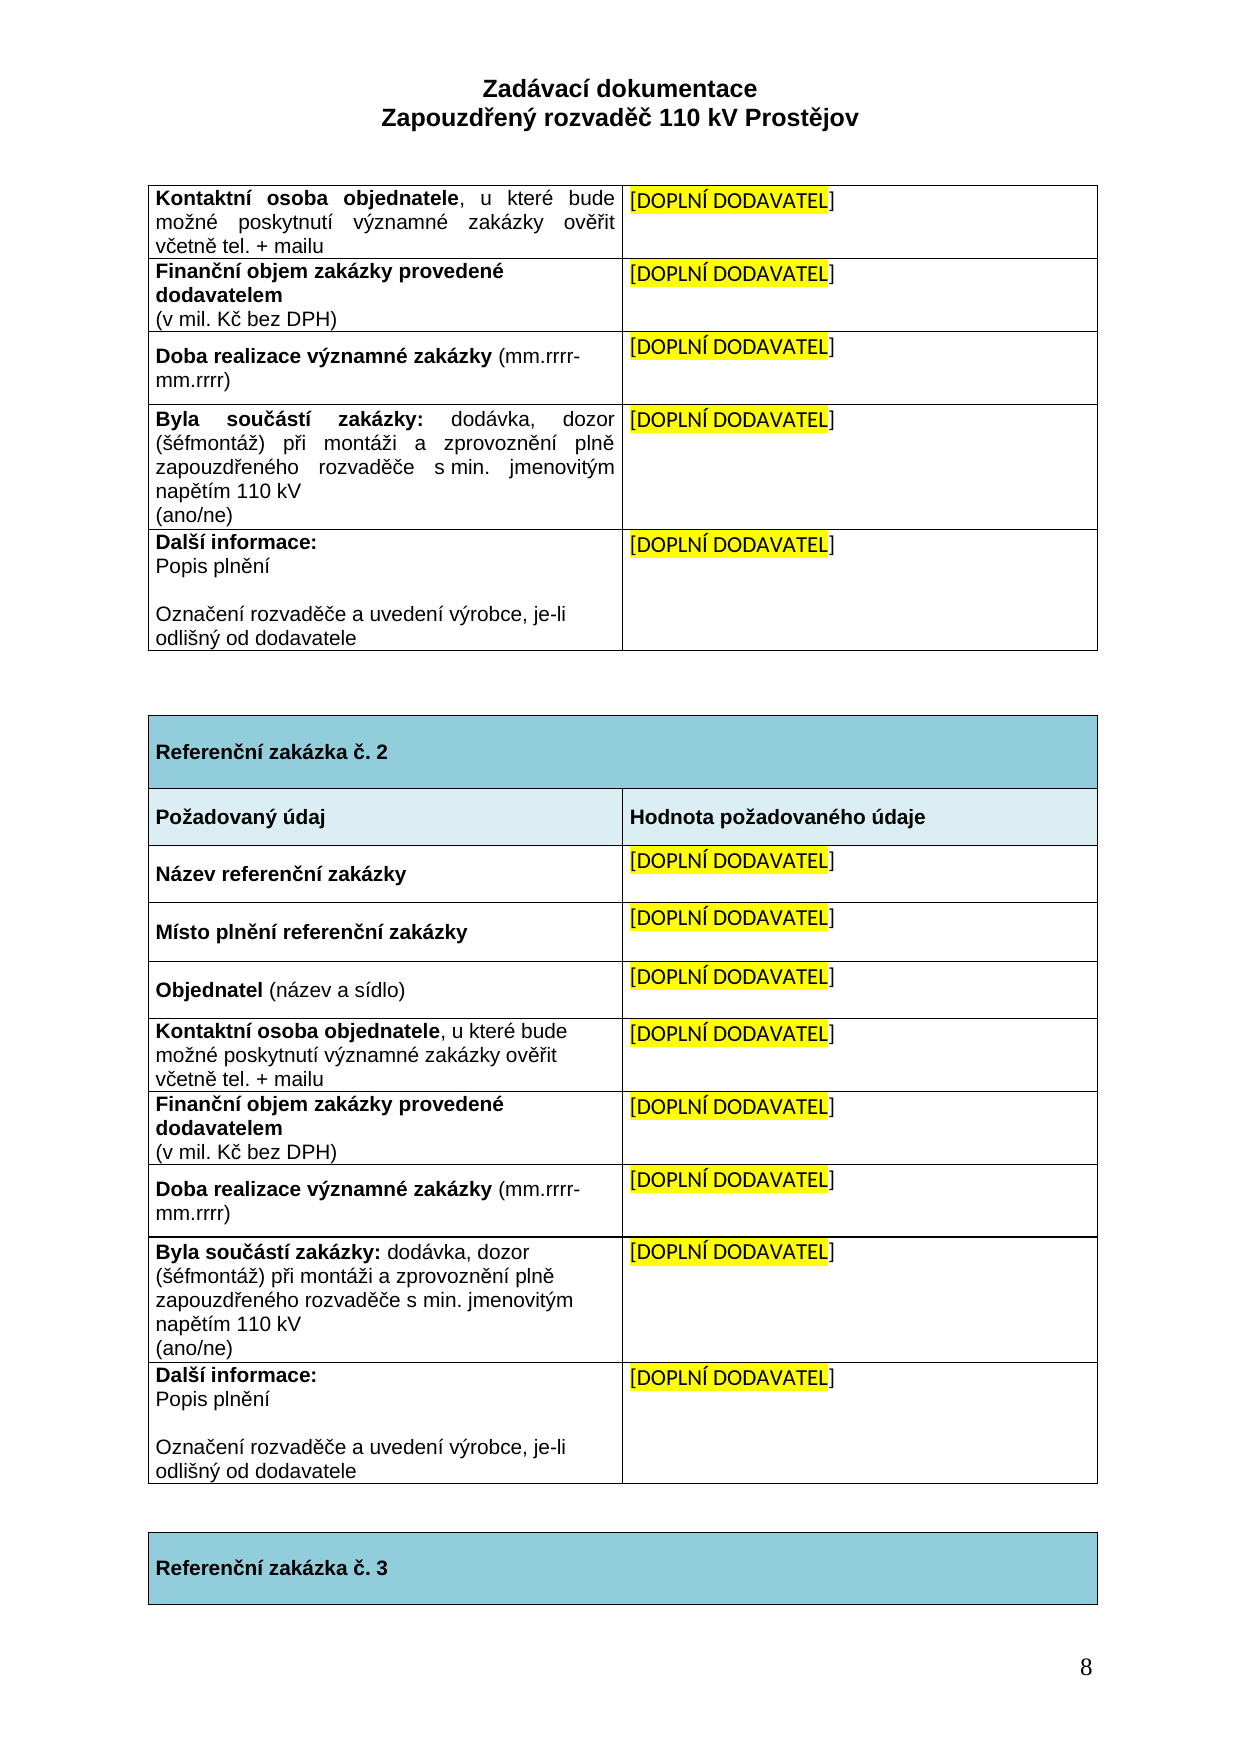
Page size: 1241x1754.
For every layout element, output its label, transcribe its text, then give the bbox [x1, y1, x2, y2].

table_cell Finanční objem zakázky provedené dodavatelem (v mil. Kč bez DPH) [149, 1092, 622, 1164]
table_cell Další informace: Popis plnění Označení rozvaděče a uvedení výrobce, je-li odlišný od dodavatele [149, 530, 622, 650]
table_cell Místo plnění referenční zakázky [149, 903, 622, 961]
table_cell Finanční objem zakázky provedené dodavatelem (v mil. Kč bez DPH) [149, 259, 622, 331]
table_cell Byla součástí zakázky: dodávka, dozor (šéfmontáž) při montáži a zprovoznění plně zapouzdřeného rozvaděče s min. jmenovitým napětím 110 kV (ano/ne) [149, 405, 622, 529]
table_cell Název referenční zakázky [149, 846, 622, 902]
table_header Referenční zakázka č. 3 [149, 1533, 1097, 1604]
table_cell [DOPLNÍ DODAVATEL] [623, 186, 1097, 258]
table_cell Objednatel (název a sídlo) [149, 962, 622, 1018]
table_cell [DOPLNÍ DODAVATEL] [623, 530, 1097, 650]
table_cell [DOPLNÍ DODAVATEL] [623, 1165, 1097, 1236]
table_cell Kontaktní osoba objednatele, u které bude možné poskytnutí významné zakázky ověřit včetně tel. + mailu [149, 1019, 622, 1091]
table_cell Požadovaný údaj [149, 789, 622, 845]
table_cell Hodnota požadovaného údaje [623, 789, 1097, 845]
table_cell [DOPLNÍ DODAVATEL] [623, 405, 1097, 529]
table_cell Kontaktní osoba objednatele, u které bude možné poskytnutí významné zakázky ověřit včetně tel. + mailu [149, 186, 622, 258]
table_cell [DOPLNÍ DODAVATEL] [623, 1019, 1097, 1091]
table_cell [DOPLNÍ DODAVATEL] [623, 903, 1097, 961]
table_cell Doba realizace významné zakázky (mm.rrrr-mm.rrrr) [149, 332, 622, 404]
table_header Referenční zakázka č. 2 [149, 716, 1097, 788]
table_cell [DOPLNÍ DODAVATEL] [623, 1238, 1097, 1362]
table_cell [DOPLNÍ DODAVATEL] [623, 259, 1097, 331]
table_cell Byla součástí zakázky: dodávka, dozor (šéfmontáž) při montáži a zprovoznění plně zapouzdřeného rozvaděče s min. jmenovitým napětím 110 kV (ano/ne) [149, 1238, 622, 1362]
table_cell Další informace: Popis plnění Označení rozvaděče a uvedení výrobce, je-li odlišný od dodavatele [149, 1363, 622, 1483]
table_cell [DOPLNÍ DODAVATEL] [623, 1092, 1097, 1164]
table_cell [DOPLNÍ DODAVATEL] [623, 962, 1097, 1018]
table_cell [DOPLNÍ DODAVATEL] [623, 332, 1097, 404]
table_cell Doba realizace významné zakázky (mm.rrrr-mm.rrrr) [149, 1165, 622, 1236]
table_cell [DOPLNÍ DODAVATEL] [623, 1363, 1097, 1483]
table_cell [DOPLNÍ DODAVATEL] [623, 846, 1097, 902]
